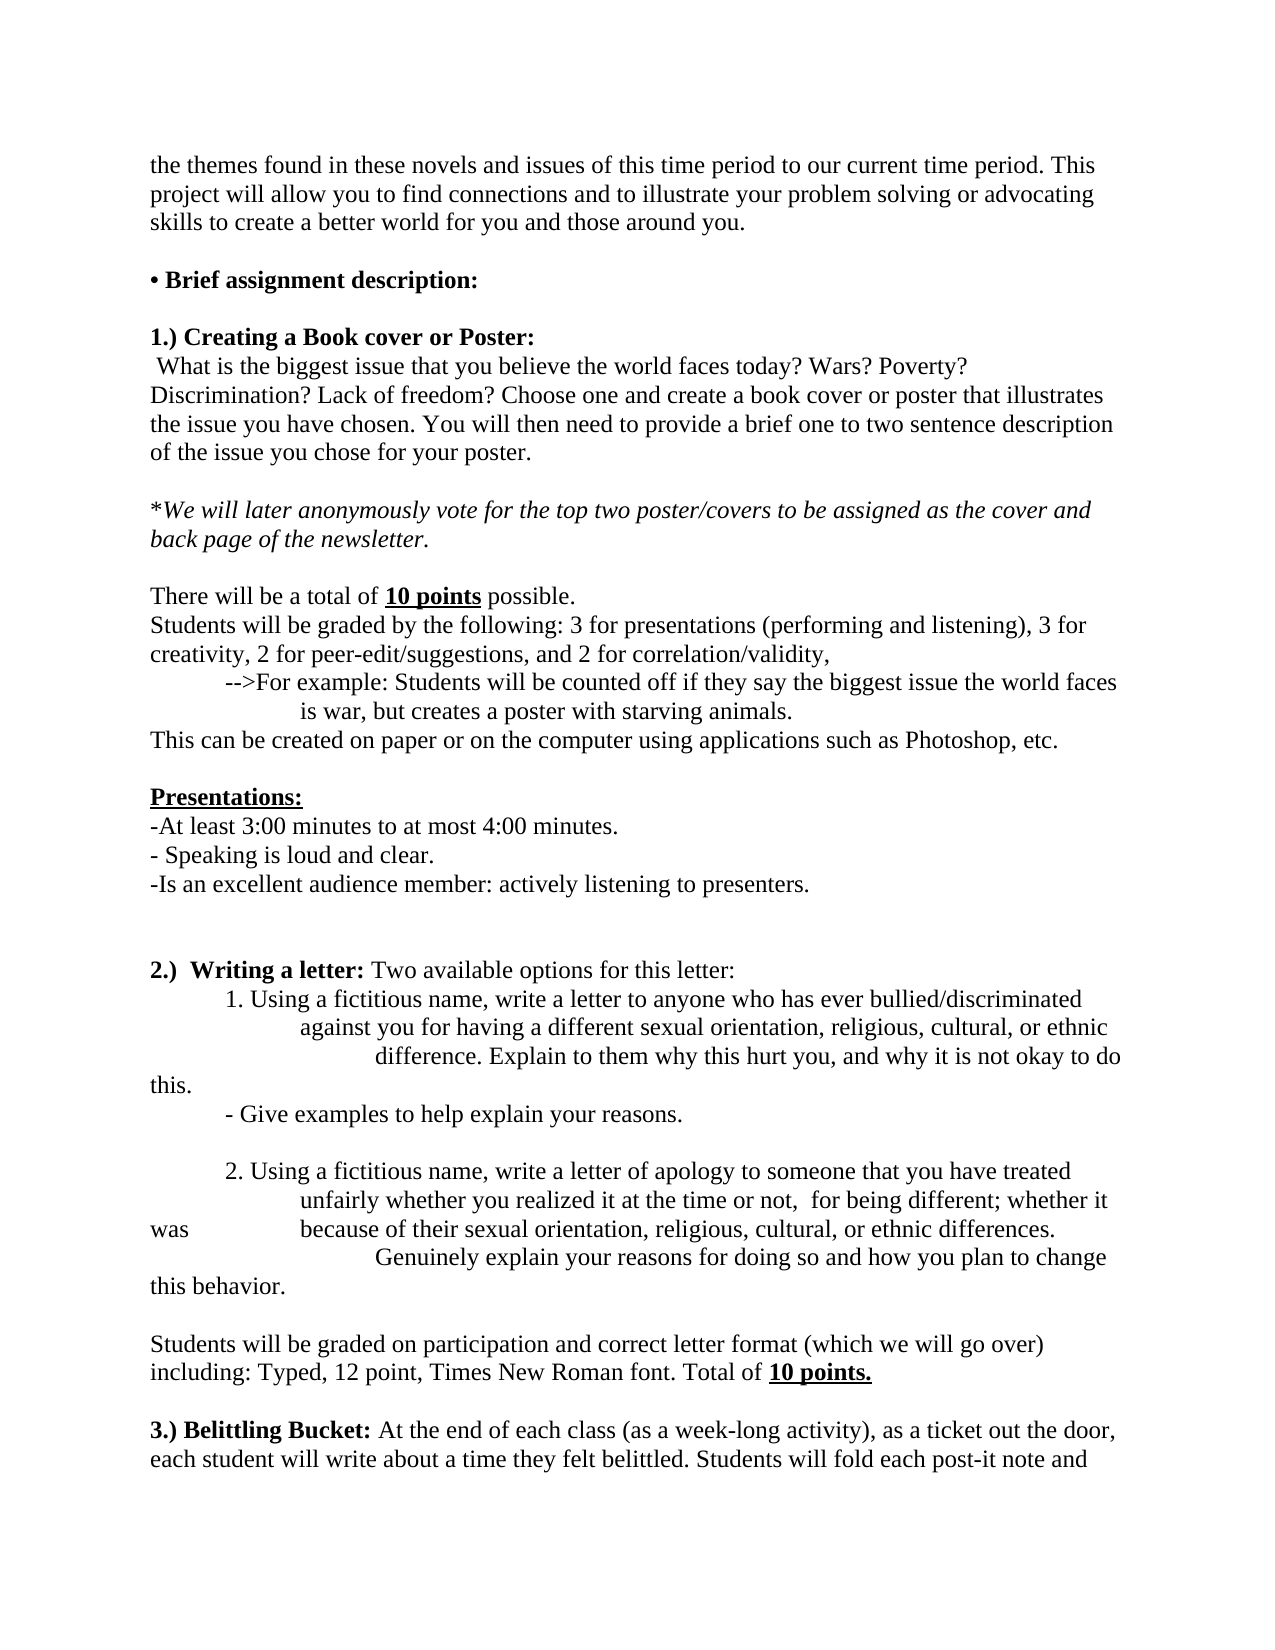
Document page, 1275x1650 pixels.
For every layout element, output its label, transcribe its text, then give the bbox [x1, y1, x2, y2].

text Students will be graded on participation and correct letter format (which we will go over) including: Typed, 12 point, Times New Roman font. Total of 10 points. [150, 1329, 1125, 1386]
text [150, 1415, 1125, 1472]
text Presentations: [150, 782, 1125, 811]
text -At least 3:00 minutes to at most 4:00 minutes. [150, 811, 1125, 840]
text 1.) Creating a Book cover or Poster: [150, 322, 1125, 351]
text *We will later anonymously vote for the top two poster/covers to be assigned as the cover and back page of the newsletter. [150, 495, 1125, 552]
text This can be created on paper or on the computer using applications such as Photoshop, etc. [150, 725, 1125, 754]
text 2. Using a fictitious name, write a letter of apology to someone that you have treated unfairly whether you realized it at the time or not, for being different; whether it was because of their sexual orientation, religious, cultural, or ethnic differences. Genuinely explain your reasons for doing so and how you plan to change this behavior. [150, 1156, 1125, 1300]
text There will be a total of 10 points possible. [150, 581, 1125, 610]
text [150, 150, 1125, 236]
text What is the biggest issue that you believe the world faces today? Wars? Poverty? Discrimination? Lack of freedom? Choose one and create a book cover or poster that illustrates the issue you have chosen. You will then need to provide a brief one to two sentence description of the issue you chose for your poster. [150, 351, 1125, 466]
text - Give examples to help explain your reasons. [150, 1099, 1125, 1127]
text -Is an excellent audience member: actively listening to presenters. [150, 869, 1125, 897]
text • Brief assignment description: [150, 265, 1125, 294]
text 2.) Writing a letter: Two available options for this letter: [150, 955, 1125, 984]
text 1. Using a fictitious name, write a letter to anyone who has ever bullied/discriminated against you for having a different sexual orientation, religious, cultural, or ethnic difference. Explain to them why this hurt you, and why it is not okay to do this. [150, 984, 1125, 1099]
text Students will be graded by the following: 3 for presentations (performing and listening), 3 for creativity, 2 for peer-edit/suggestions, and 2 for correlation/validity, [150, 610, 1125, 667]
text -->For example: Students will be counted off if they say the biggest issue the world faces is war, but creates a poster with starving animals. [225, 667, 1125, 725]
text - Speaking is loud and clear. [150, 840, 1125, 869]
